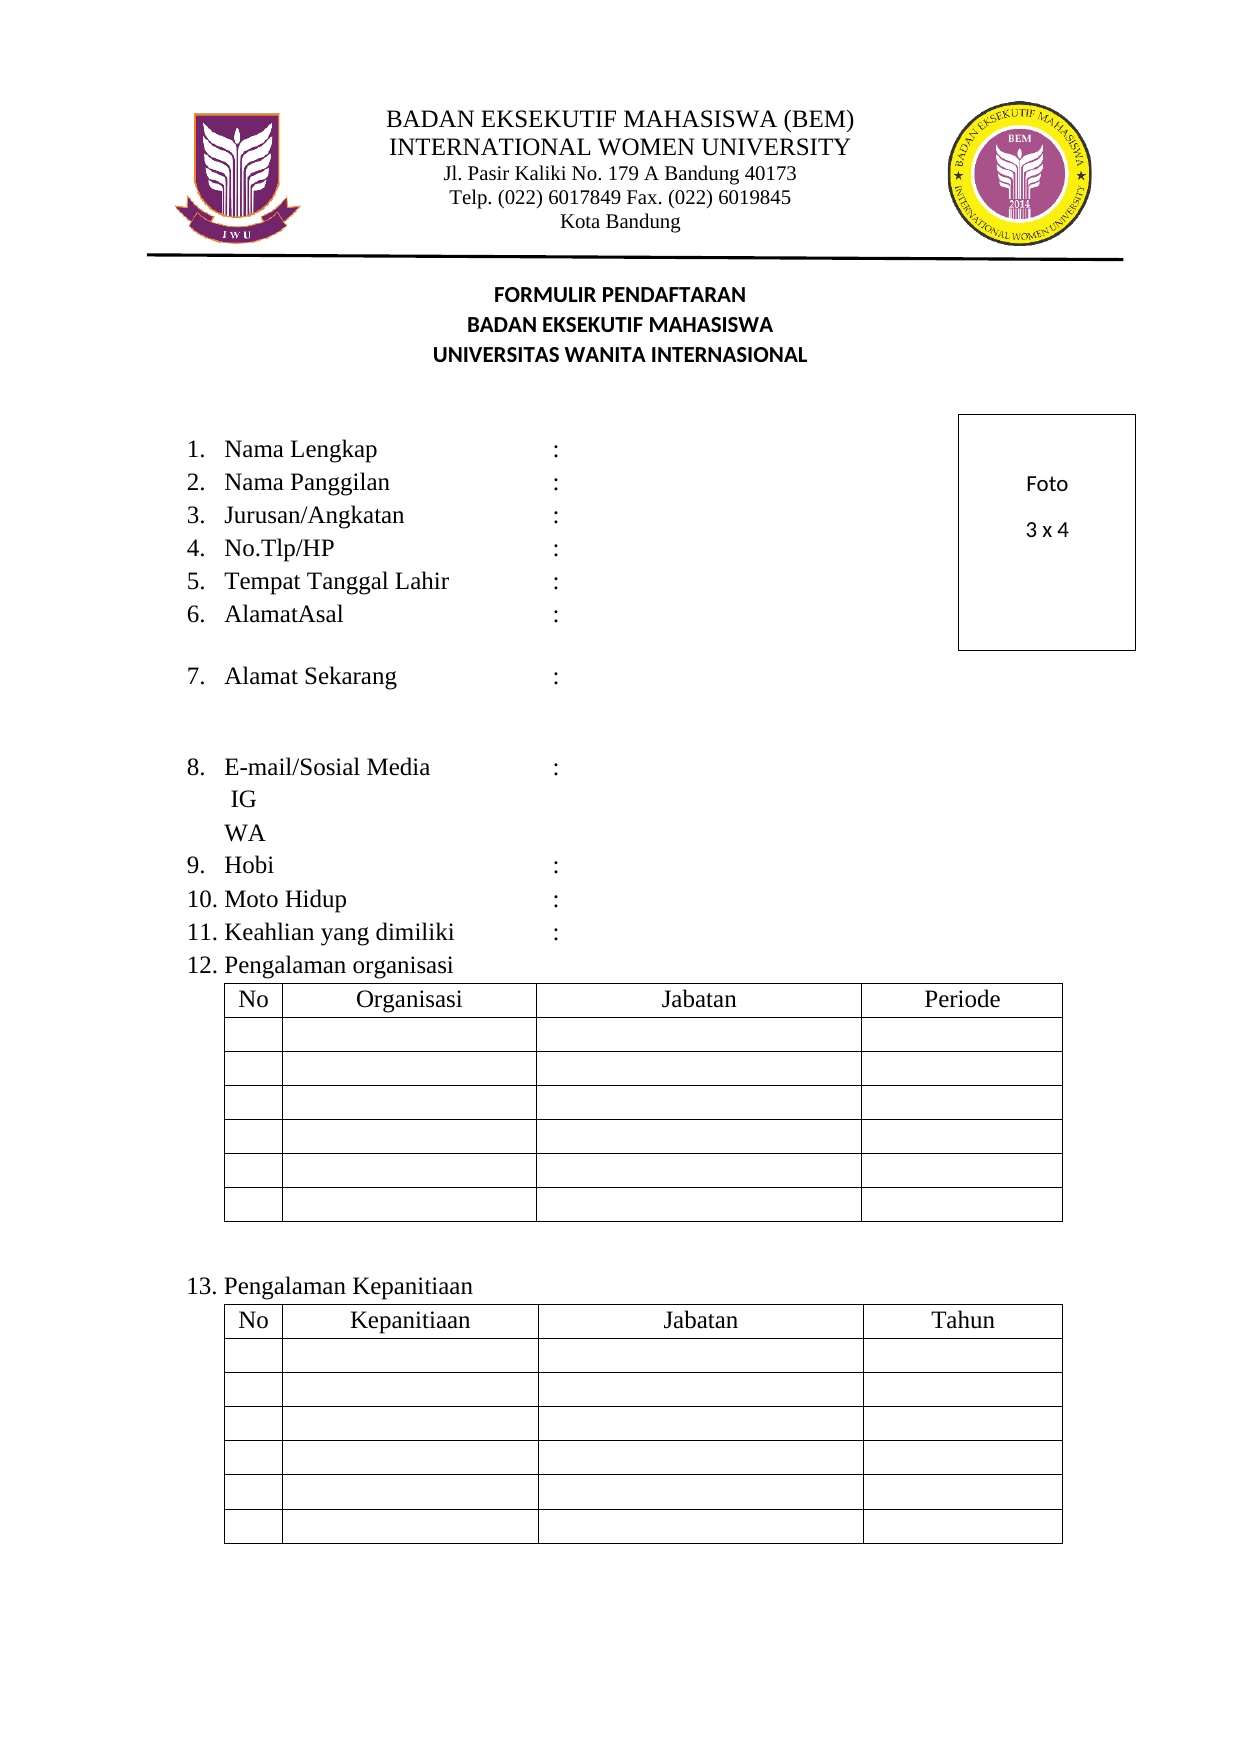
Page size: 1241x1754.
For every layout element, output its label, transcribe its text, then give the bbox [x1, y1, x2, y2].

table_cell [539, 1510, 863, 1542]
table_cell [864, 1407, 1062, 1440]
table_cell [862, 1120, 1062, 1153]
table_cell [225, 1188, 282, 1221]
picture [947, 101, 1092, 246]
table_cell [539, 1373, 863, 1406]
table_cell [864, 1510, 1062, 1542]
table_cell [864, 1441, 1062, 1474]
table_header Organisasi [283, 984, 536, 1017]
list Nama Panggilan : [187, 467, 958, 496]
table_header Jabatan [537, 984, 861, 1017]
table_cell [225, 1510, 282, 1542]
table_cell [225, 1475, 282, 1508]
list Jurusan/Angkatan : [187, 500, 958, 529]
table_cell [283, 1339, 538, 1372]
list No.Tlp/HP : [187, 533, 958, 562]
list Pengalaman Kepanitiaan [186, 1271, 1063, 1300]
table_cell [225, 1086, 282, 1119]
table_cell [537, 1052, 861, 1085]
table_cell [225, 1441, 282, 1474]
table_cell [283, 1510, 538, 1542]
table_cell [862, 1018, 1062, 1051]
list Moto Hidup : [187, 884, 1063, 912]
list IG [224, 784, 1063, 813]
table_cell [539, 1339, 863, 1372]
table_cell [283, 1120, 536, 1153]
table_cell [283, 1188, 536, 1221]
table_cell [862, 1188, 1062, 1221]
table_cell [283, 1475, 538, 1508]
table_cell [537, 1188, 861, 1221]
list Keahlian yang dimiliki : [187, 917, 1063, 945]
list Alamat Sekarang : [187, 661, 1063, 690]
table_cell [225, 1018, 282, 1051]
table_header Kepanitiaan [283, 1305, 538, 1338]
list E-mail/Sosial Media : [187, 752, 1063, 780]
list Hobi : [187, 851, 1063, 879]
table_cell [283, 1018, 536, 1051]
table_cell [225, 1154, 282, 1187]
list AlamatAsal : [187, 599, 958, 628]
table_cell [225, 1339, 282, 1372]
table_cell [283, 1154, 536, 1187]
table_cell [283, 1441, 538, 1474]
list WA [224, 818, 1063, 846]
table_cell [862, 1154, 1062, 1187]
table_cell [864, 1475, 1062, 1508]
table_header Tahun [864, 1305, 1062, 1338]
table_cell [283, 1086, 536, 1119]
table_cell [862, 1086, 1062, 1119]
table_cell [539, 1475, 863, 1508]
table_cell [539, 1407, 863, 1440]
list Tempat Tanggal Lahir : [187, 566, 958, 595]
list Nama Lengkap : [187, 434, 958, 463]
table_cell [539, 1441, 863, 1474]
table_cell [537, 1154, 861, 1187]
table_cell [225, 1407, 282, 1440]
table_header No [225, 1305, 282, 1338]
table_cell [537, 1086, 861, 1119]
table_cell [283, 1407, 538, 1440]
list Pengalaman organisasi [187, 950, 1063, 978]
table_cell [225, 1052, 282, 1085]
table_cell [283, 1373, 538, 1406]
table_header No [225, 984, 282, 1017]
picture [169, 111, 301, 242]
table_header Jabatan [539, 1305, 863, 1338]
table_cell [283, 1052, 536, 1085]
table_cell [862, 1052, 1062, 1085]
table_cell [864, 1339, 1062, 1372]
table_cell [537, 1018, 861, 1051]
table_cell [225, 1373, 282, 1406]
table_cell [225, 1120, 282, 1153]
text FORMULIR PENDAFTARAN BADAN EKSEKUTIF MAHASISWA UNIVERSITAS WANITA INTERNASIONAL [177, 280, 1063, 368]
table_header Periode [862, 984, 1062, 1017]
table_cell [864, 1373, 1062, 1406]
table_cell [537, 1120, 861, 1153]
